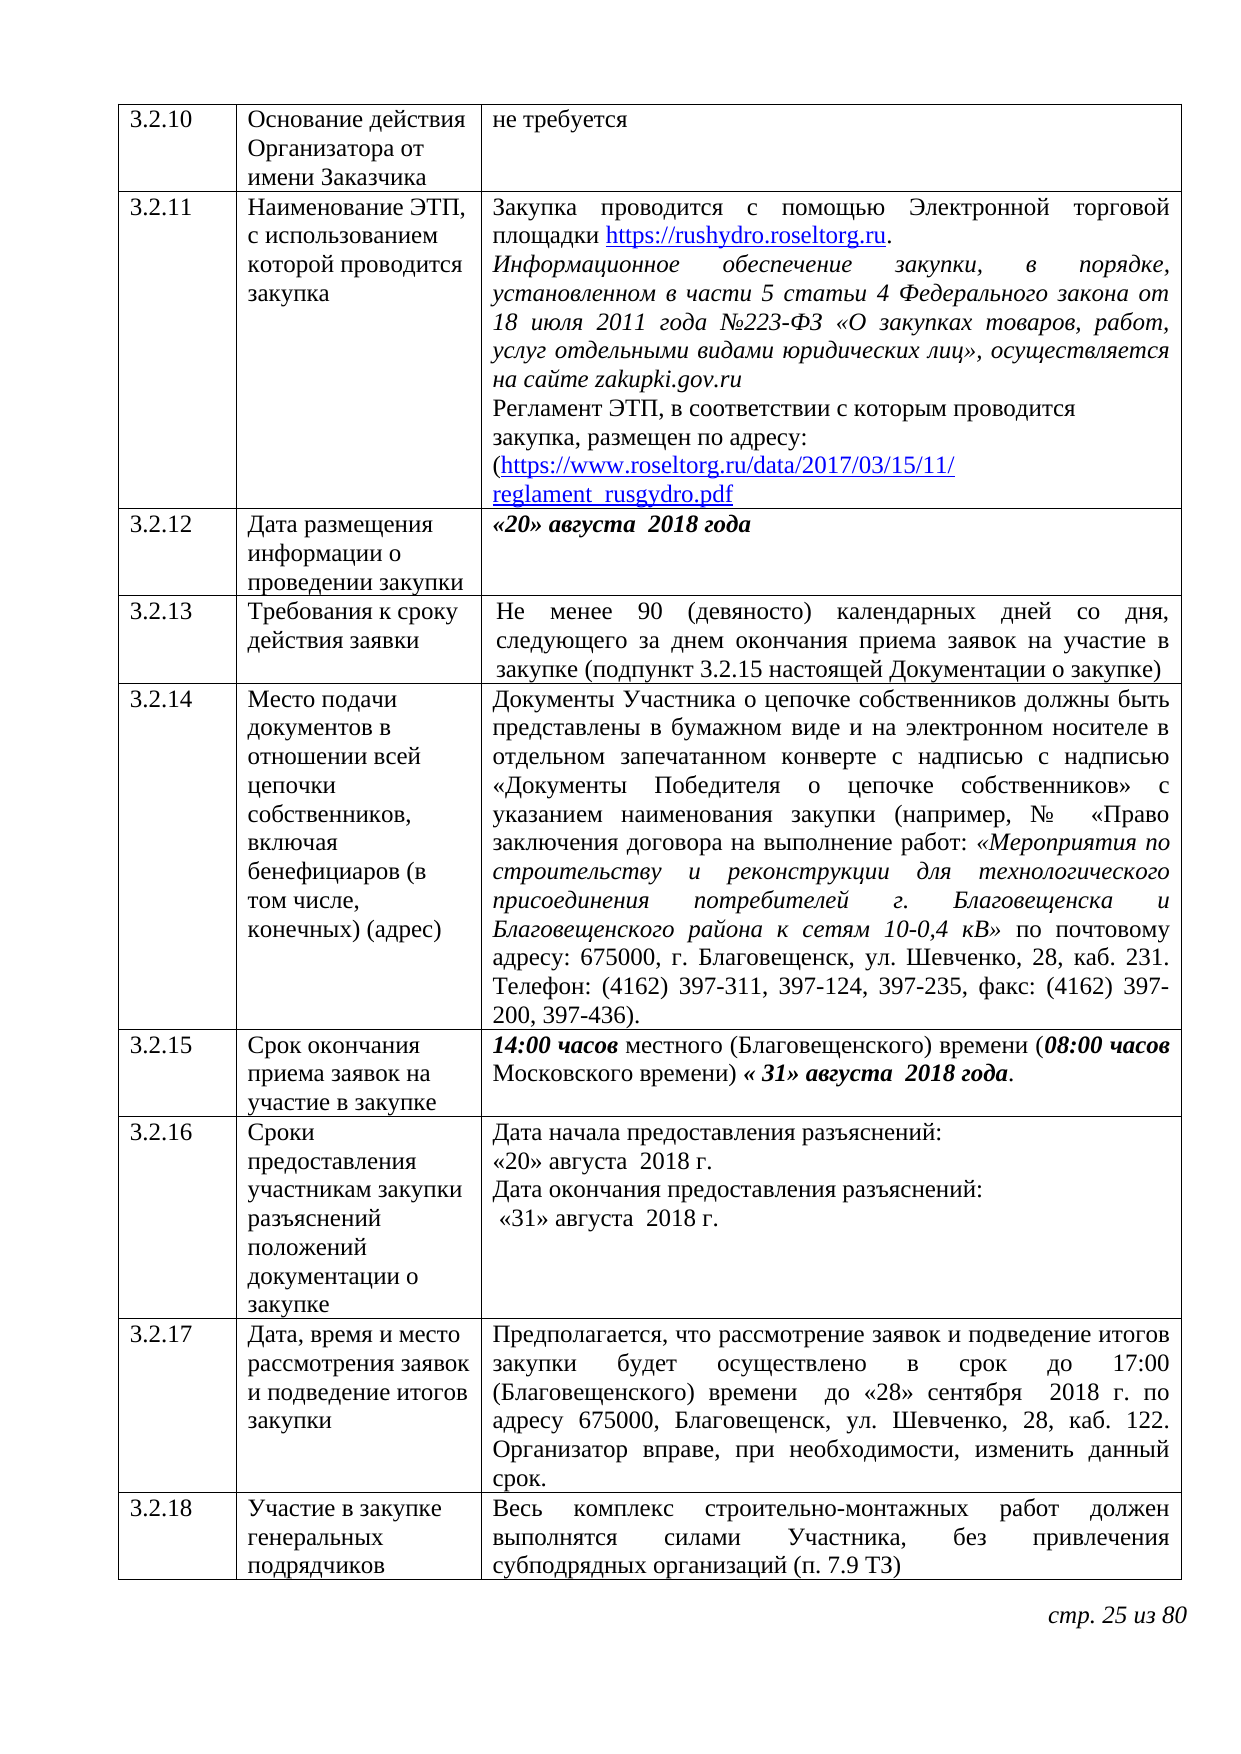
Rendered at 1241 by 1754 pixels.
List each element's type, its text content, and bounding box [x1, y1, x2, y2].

table_cell Не менее 90 (девяносто) календарных дней со дня, следующего за днем окончания приема заявок на участие в закупке (подпункт 3.2.15 настоящей Документации о закупке) [482, 596, 1181, 683]
table_cell Дата, время и место рассмотрения заявок и подведение итогов закупки [237, 1319, 481, 1492]
table_cell Наименование ЭТП, с использованием которой проводится закупка [237, 192, 481, 508]
table_cell Дата начала предоставления разъяснений: «20» августа 2018 г. Дата окончания предоставления разъяснений: «31» августа 2018 г. [482, 1117, 1181, 1318]
table_cell [119, 1030, 236, 1116]
table_cell [119, 105, 236, 191]
table_cell Срок окончания приема заявок на участие в закупке [237, 1030, 481, 1116]
table_cell Требования к сроку действия заявки [237, 596, 481, 683]
table_cell 14:00 часов местного (Благовещенского) времени (08емьсот пятьдесят пять тысяч четырестадвести:00 часов Московского времени) « 31» августа 2018 года. [482, 1030, 1181, 1116]
table_cell [119, 684, 236, 1029]
table_cell Дата размещения информации о проведении закупки [237, 509, 481, 595]
table_cell не требуется [482, 105, 1181, 191]
table_cell [119, 596, 236, 683]
table_cell Предполагается, что рассмотрение заявок и подведение итогов закупки будет осуществлено в срок до 17:00 (Благовещенского) времени до «28» сентября 2018 г. по адресу 675000, Благовещенск, ул. Шевченко, 28, каб. 122. Организатор вправе, при необходимости, изменить данный срок. [482, 1319, 1181, 1492]
table_cell [119, 1493, 236, 1579]
table_cell Участие в закупке генеральных подрядчиков [237, 1493, 481, 1579]
table_cell [119, 509, 236, 595]
table_cell Документы Участника о цепочке собственников должны быть представлены в бумажном виде и на электронном носителе в отдельном запечатанном конверте с надписью с надписью «Документы Победителя о цепочке собственников» с указанием наименования закупки (например, № «Право заключения договора на выполнение работ: «Мероприятия по строительству и реконструкции для технологического присоединения потребителей г. Благовещенска и Благовещенского района к сетям 10-0,4 кВ» по почтовому адресу: 675000, г. Благовещенск, ул. Шевченко, 28, каб. 231. Телефон: (4162) 397-311, 397-124, 397-235, факс: (4162) 397-200, 397-436). [482, 684, 1181, 1029]
table_cell [119, 1117, 236, 1318]
table_cell Весь комплекс строительно-монтажных работ должен выполнятся силами Участника, без привлечения субподрядных организаций (п. 7.9 ТЗ) [482, 1493, 1181, 1579]
table_cell [119, 192, 236, 508]
table_cell Закупка проводится с помощью Электронной торговой площадки https://rushydro.roseltorg.ru. Информационное обеспечение закупки, в порядке, установленном в части 5 статьи 4 Федерального закона от 18 июля 2011 года №223-ФЗ «О закупках товаров, работ, услуг отдельными видами юридических лиц», осуществляется на сайте zakupki.gov.ru Регламент ЭТП, в соответствии с которым проводится закупка, размещен по адресу: (https://www.roseltorg.ru/data/2017/03/15/11/reglament_rusgydro.pdf [482, 192, 1181, 508]
table_cell [119, 1319, 236, 1492]
table_cell Сроки предоставления участникам закупки разъяснений положений документации о закупке [237, 1117, 481, 1318]
table_cell Место подачи документов в отношении всей цепочки собственников, включая бенефициаров (в том числе, конечных) (адрес) [237, 684, 481, 1029]
table_cell Основание действия Организатора от имени Заказчика [237, 105, 481, 191]
table_cell «20» августа 2018 года [482, 509, 1181, 595]
